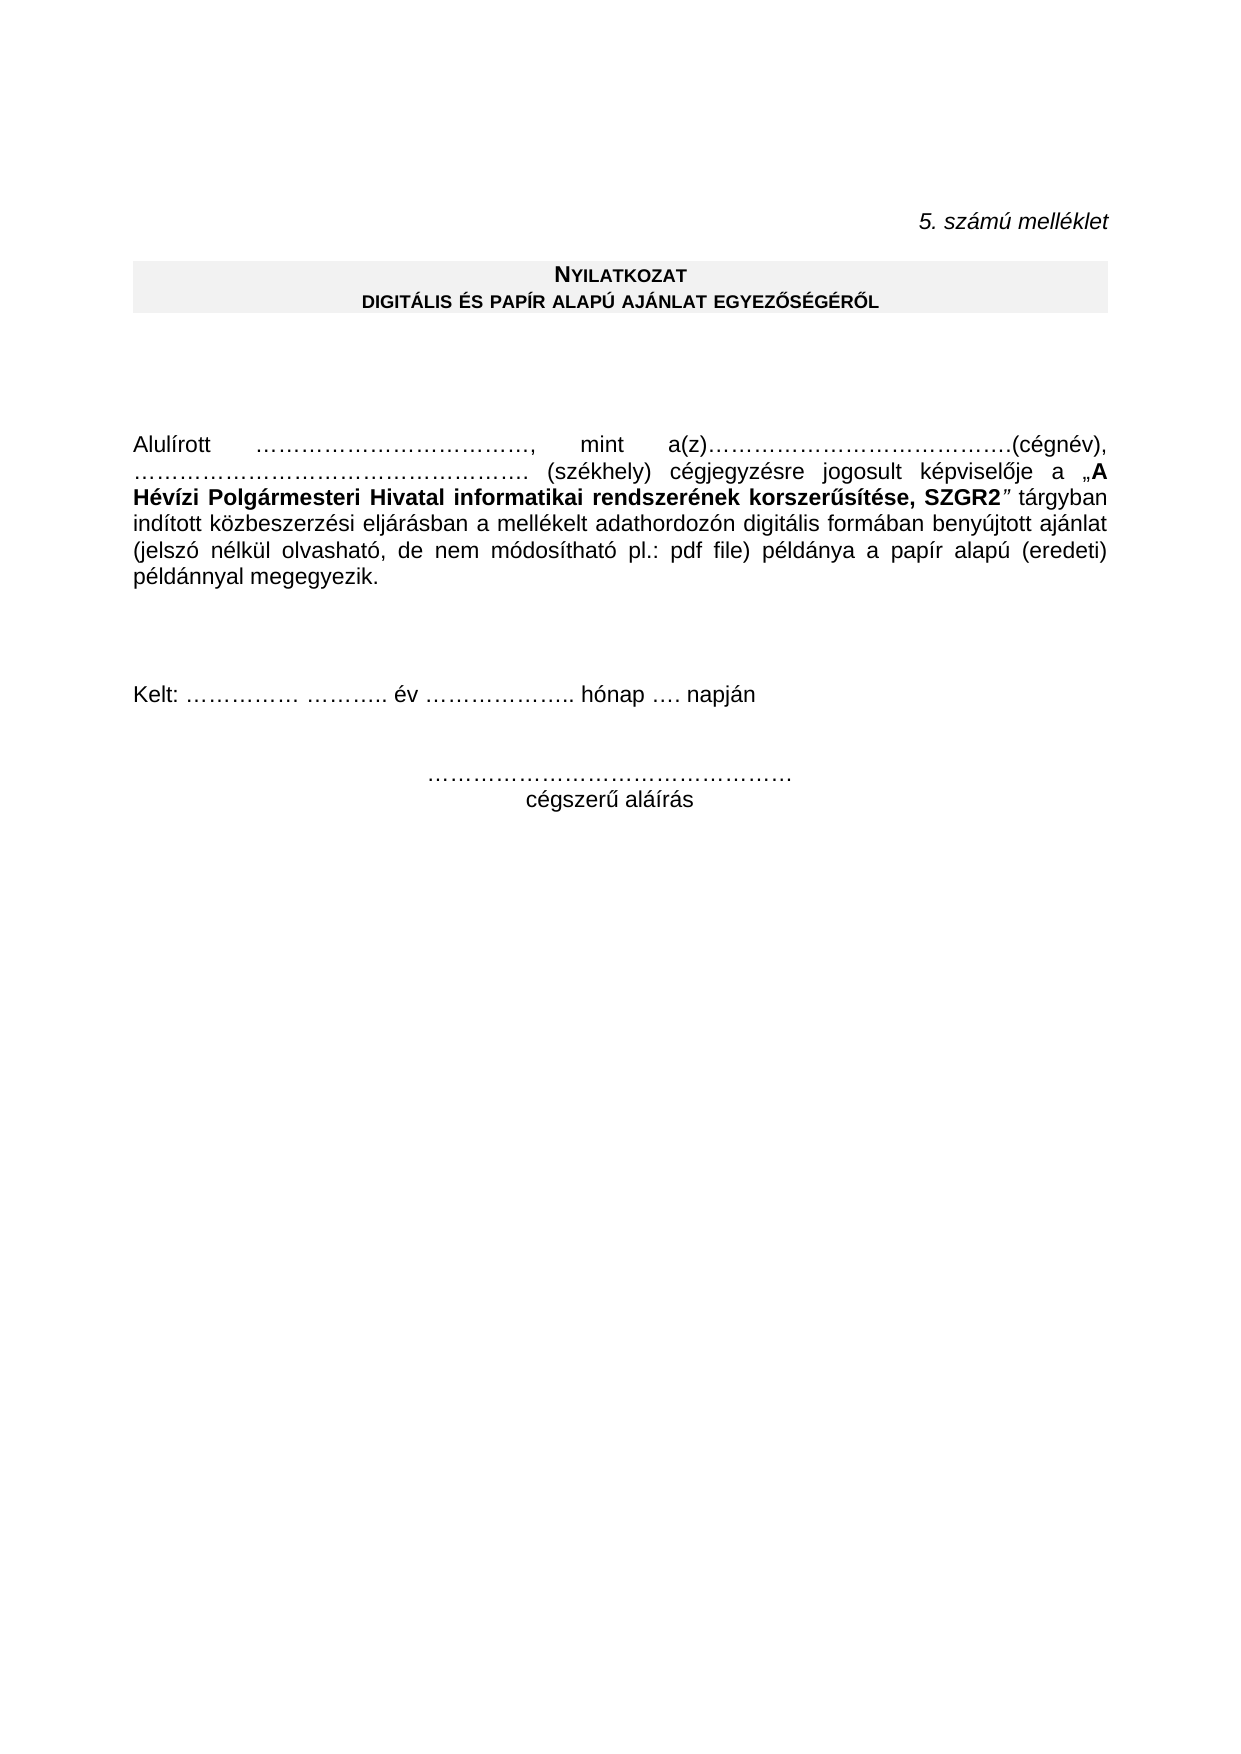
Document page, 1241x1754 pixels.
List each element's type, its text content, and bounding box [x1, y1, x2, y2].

text Kelt: …………… ……….. év ……………….. hónap …. napján [133, 681, 1145, 707]
text ………………………………………… [133, 760, 1086, 786]
text Nyilatkozat [133, 261, 1108, 287]
text Alulírott ………………………………, mint a(z)………………………………….(cégnév), ……………………………………………. (székhely) cégjegyzésre jogosult képviselője a „A Hévízi Polgármesteri Hivatal informatikai rendszerének korszerűsítése, SZGR2” tárgyban indított közbeszerzési eljárásban a mellékelt adathordozón digitális formában benyújtott ajánlat (jelszó nélkül olvasható, de nem módosítható pl.: pdf file) példánya a papír alapú (eredeti) példánnyal megegyezik. [133, 431, 1107, 589]
text cégszerű aláírás [133, 786, 1086, 813]
text digitális és papír alapú ajánlat egyezőségéről [133, 287, 1108, 313]
text 5. számú melléklet [133, 208, 1108, 234]
